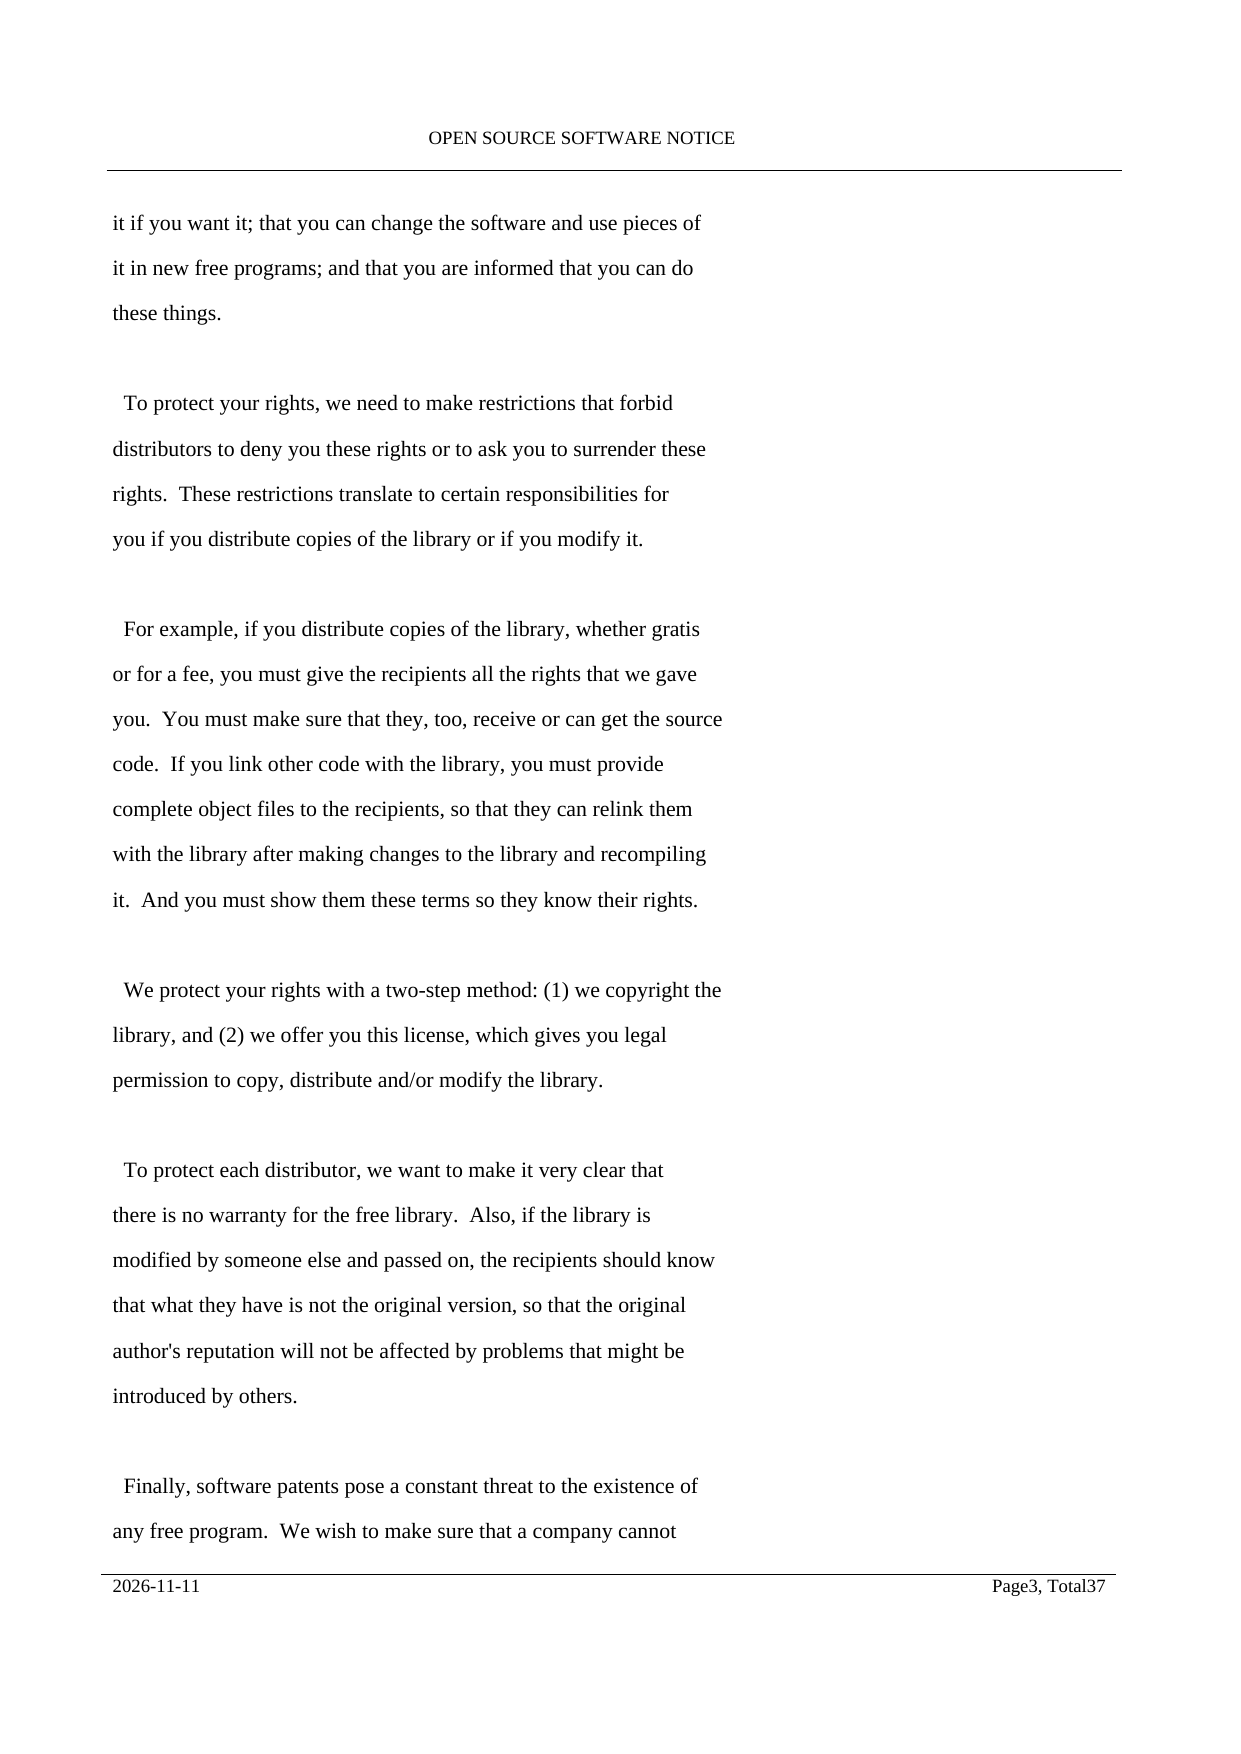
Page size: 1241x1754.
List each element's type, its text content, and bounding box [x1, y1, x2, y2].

text complete object files to the recipients, so that they can relink them [112, 793, 1128, 825]
text any free program. We wish to make sure that a company cannot [112, 1514, 1128, 1547]
text you if you distribute copies of the library or if you modify it. [112, 522, 1128, 554]
text modified by someone else and passed on, the recipients should know [112, 1244, 1128, 1276]
text there is no warranty for the free library. Also, if the library is [112, 1199, 1128, 1231]
text distributors to deny you these rights or to ask you to surrender these [112, 432, 1128, 464]
text that what they have is not the original version, so that the original [112, 1289, 1128, 1321]
text We protect your rights with a two-step method: (1) we copyright the [112, 973, 1128, 1006]
text library, and (2) we offer you this license, which gives you legal [112, 1018, 1128, 1051]
text permission to copy, distribute and/or modify the library. [112, 1063, 1128, 1096]
text rights. These restrictions translate to certain responsibilities for [112, 477, 1128, 509]
text To protect your rights, we need to make restrictions that forbid [112, 387, 1128, 419]
text you. You must make sure that they, too, receive or can get the source [112, 702, 1128, 735]
text Finally, software patents pose a constant threat to the existence of [112, 1469, 1128, 1502]
text it if you want it; that you can change the software and use pieces of [112, 206, 1128, 239]
text introduced by others. [112, 1379, 1128, 1412]
text For example, if you distribute copies of the library, whether gratis [112, 612, 1128, 645]
text these things. [112, 297, 1128, 329]
text it in new free programs; and that you are informed that you can do [112, 251, 1128, 284]
text or for a fee, you must give the recipients all the rights that we gave [112, 657, 1128, 690]
text with the library after making changes to the library and recompiling [112, 838, 1128, 870]
text To protect each distributor, we want to make it very clear that [112, 1153, 1128, 1186]
text author's reputation will not be affected by problems that might be [112, 1334, 1128, 1366]
text code. If you link other code with the library, you must provide [112, 748, 1128, 780]
text it. And you must show them these terms so they know their rights. [112, 883, 1128, 915]
